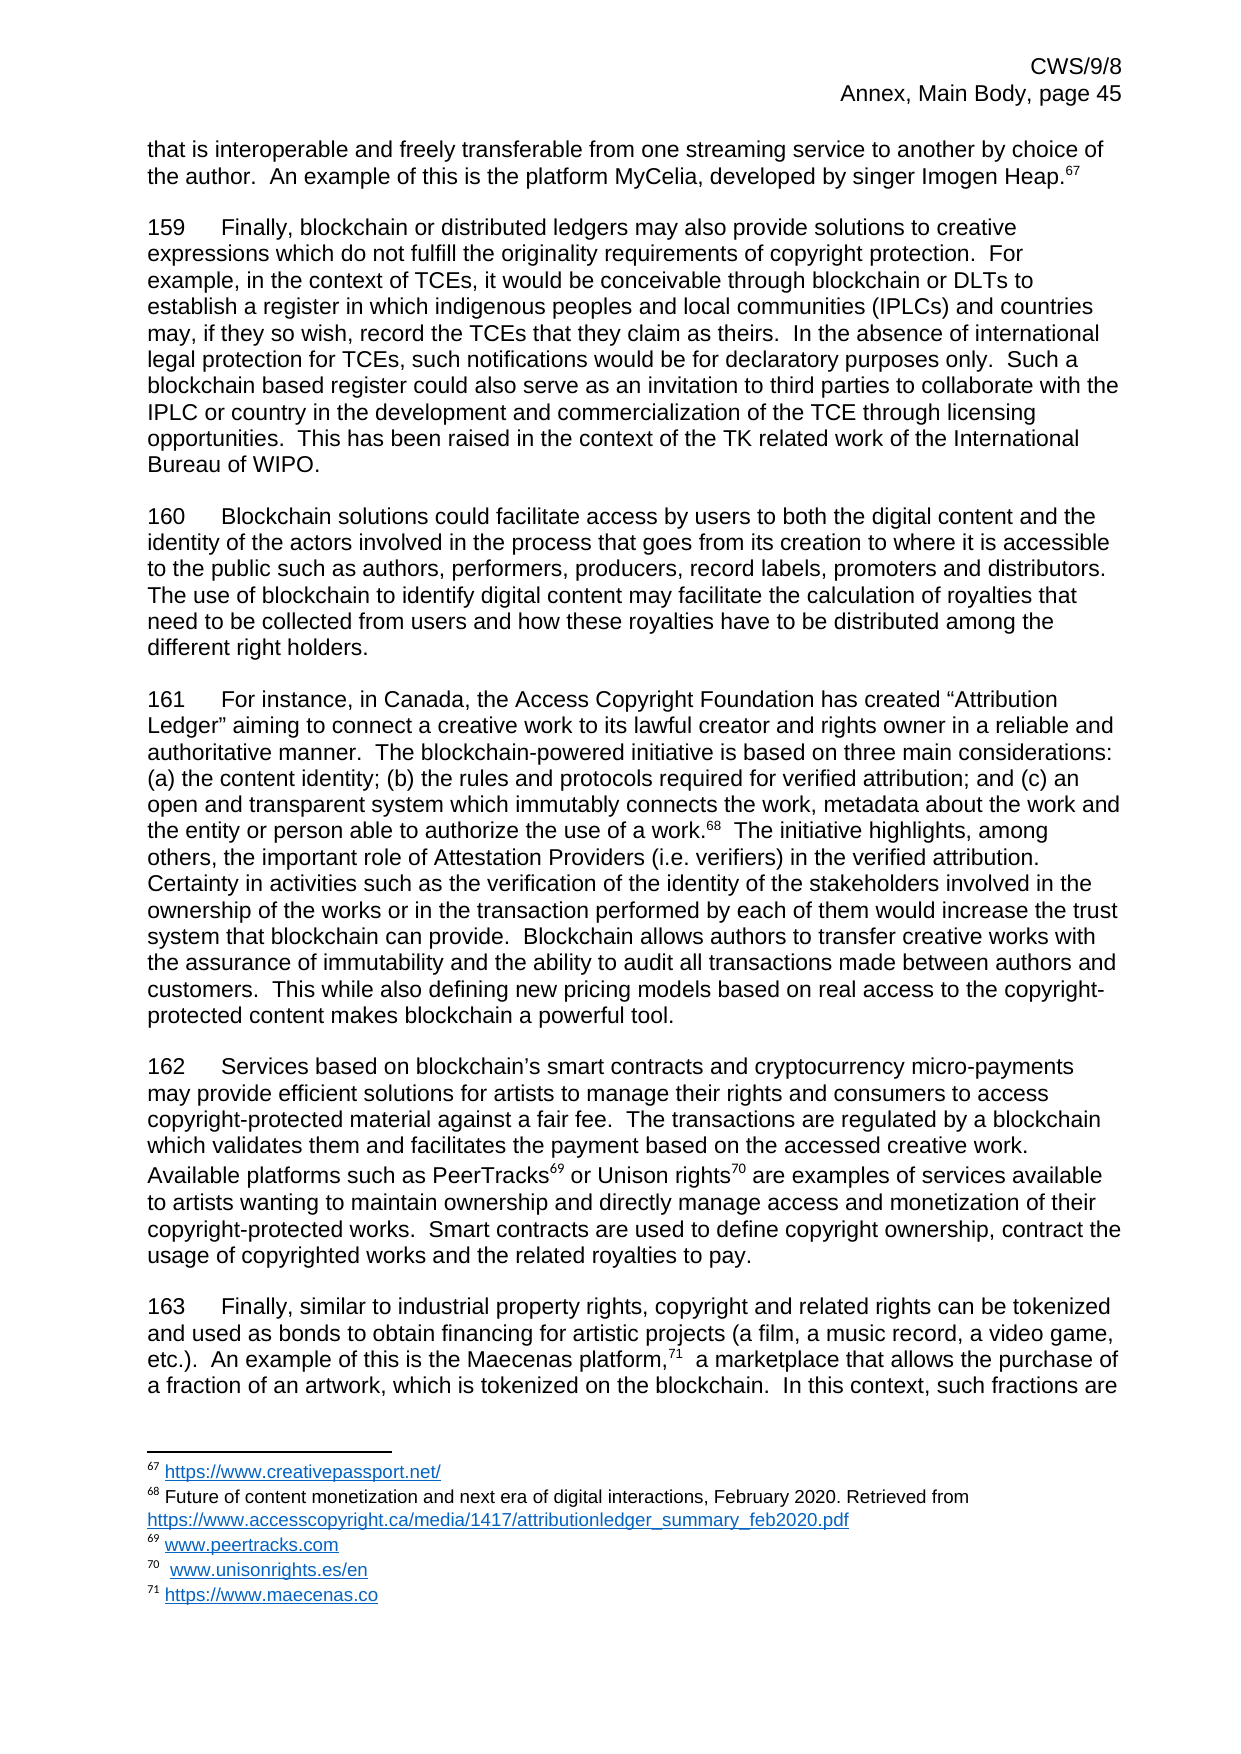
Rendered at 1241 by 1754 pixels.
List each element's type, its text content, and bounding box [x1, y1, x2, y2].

text For instance, in Canada, the Access Copyright Foundation has created “Attribution Ledger” aiming to connect a creative work to its lawful creator and rights owner in a reliable and authoritative manner. The blockchain-powered initiative is based on three main considerations: (a) the content identity; (b) the rules and protocols required for verified attribution; and (c) an open and transparent system which immutably connects the work, metadata about the work and the entity or person able to authorize the use of a work. The initiative highlights, among others, the important role of Attestation Providers (i.e. verifiers) in the verified attribution. Certainty in activities such as the verification of the identity of the stakeholders involved in the ownership of the works or in the transaction performed by each of them would increase the trust system that blockchain can provide. Blockchain allows authors to transfer creative works with the assurance of immutability and the ability to audit all transactions made between authors and customers. This while also defining new pricing models based on real access to the copyright-protected content makes blockchain a powerful tool. [147, 686, 1122, 1028]
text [147, 136, 1122, 189]
text Services based on blockchain’s smart contracts and cryptocurrency micro-payments may provide efficient solutions for artists to manage their rights and consumers to access copyright-protected material against a fair fee. The transactions are regulated by a blockchain which validates them and facilitates the payment based on the accessed creative work. Available platforms such as PeerTracks or Unison rights are examples of services available to artists wanting to maintain ownership and directly manage access and monetization of their copyright-protected works. Smart contracts are used to define copyright ownership, contract the usage of copyrighted works and the related royalties to pay. [147, 1053, 1122, 1268]
text Blockchain solutions could facilitate access by users to both the digital content and the identity of the actors involved in the process that goes from its creation to where it is accessible to the public such as authors, performers, producers, record labels, promoters and distributors. The use of blockchain to identify digital content may facilitate the calculation of royalties that need to be collected from users and how these royalties have to be distributed among the different right holders. [147, 503, 1122, 661]
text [147, 1293, 1122, 1399]
text Finally, blockchain or distributed ledgers may also provide solutions to creative expressions which do not fulfill the originality requirements of copyright protection. For example, in the context of TCEs, it would be conceivable through blockchain or DLTs to establish a register in which indigenous peoples and local communities (IPLCs) and countries may, if they so wish, record the TCEs that they claim as theirs. In the absence of international legal protection for TCEs, such notifications would be for declaratory purposes only. Such a blockchain based register could also serve as an invitation to third parties to collaborate with the IPLC or country in the development and commercialization of the TCE through licensing opportunities. This has been raised in the context of the TK related work of the International Bureau of WIPO. [147, 214, 1122, 478]
